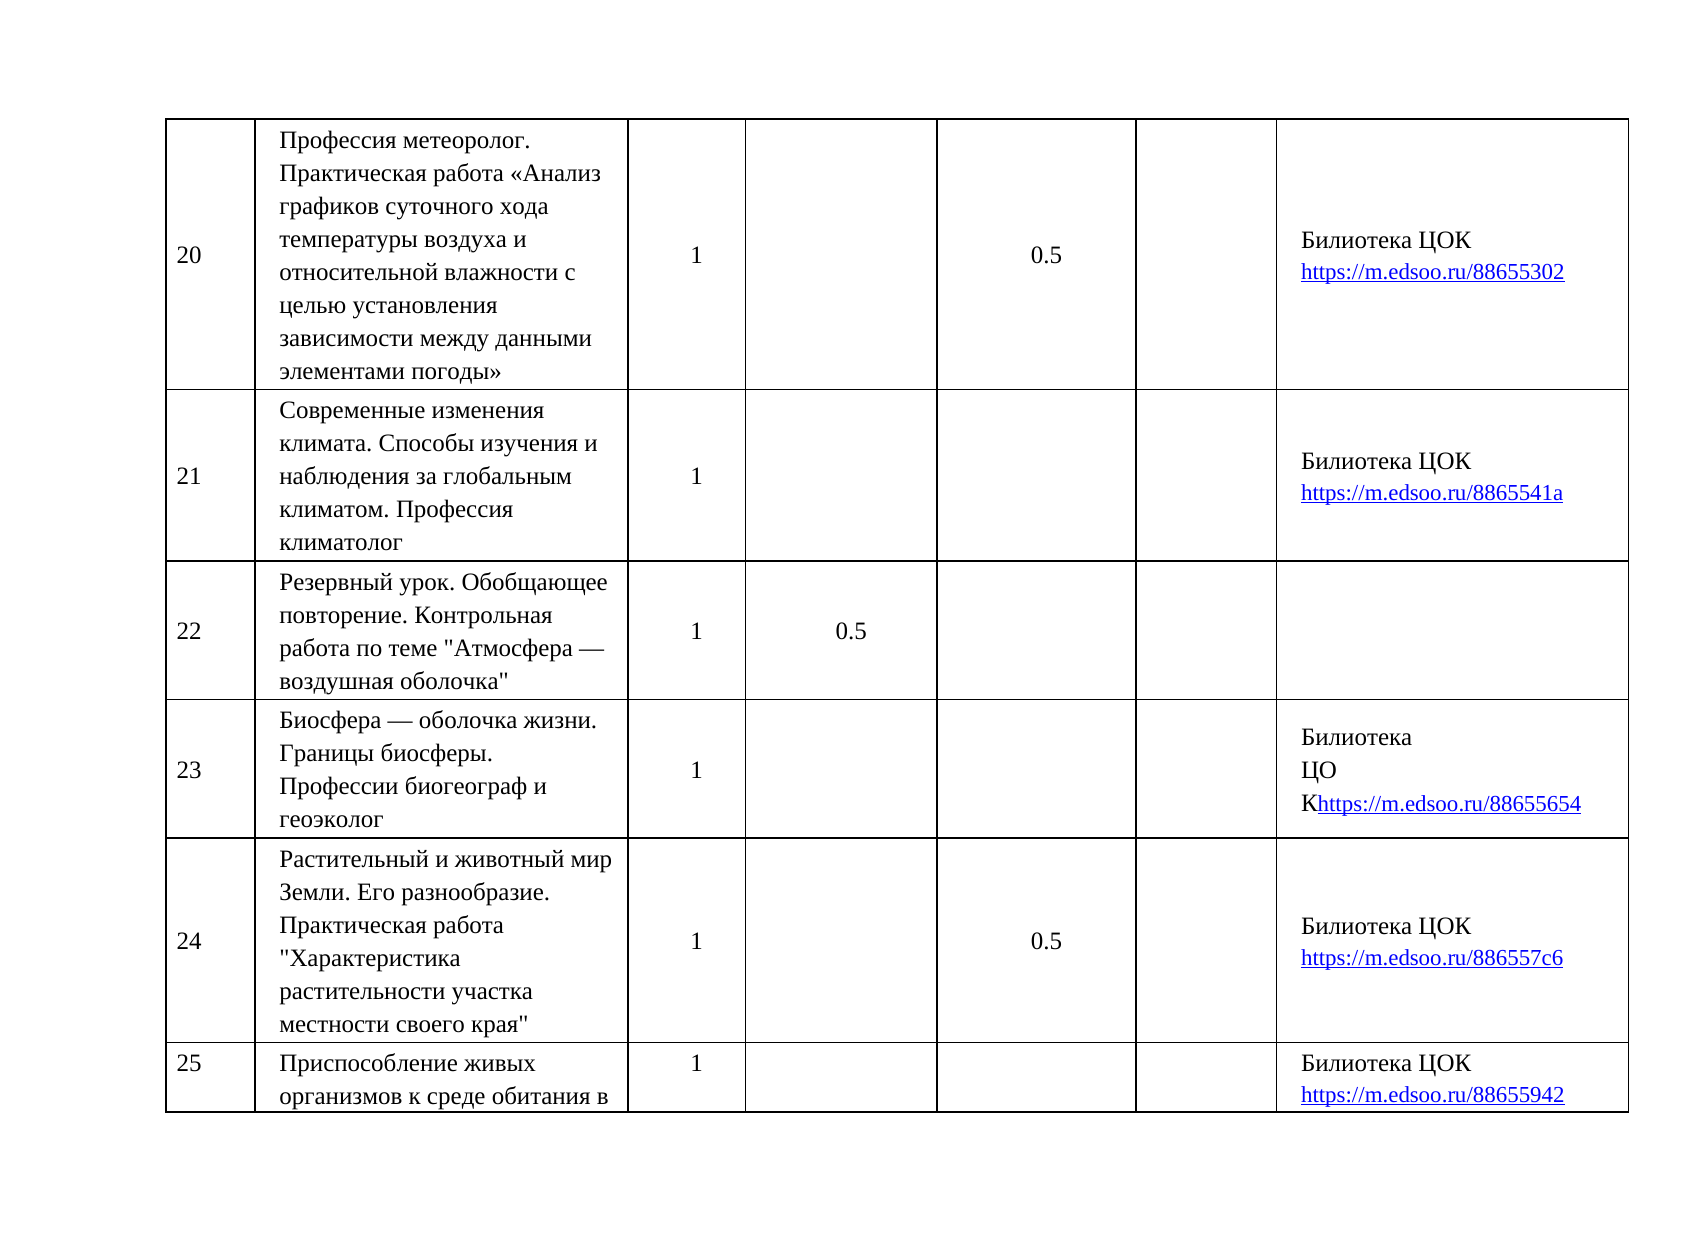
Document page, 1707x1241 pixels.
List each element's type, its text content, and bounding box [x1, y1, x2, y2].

table_cell 22 [167, 562, 254, 698]
table_cell [938, 390, 1135, 560]
table_cell [1137, 700, 1276, 837]
table_cell Профессия метеоролог. Практическая работа «Анализ графиков суточного хода температуры воздуха и относительной влажности с целью установления зависимости между данными элементами погоды» [256, 120, 627, 389]
table_cell [1137, 120, 1276, 389]
table_cell [1137, 562, 1276, 698]
table_cell [746, 120, 936, 389]
table_cell [1277, 562, 1628, 698]
table_cell [746, 390, 936, 560]
table_cell 1 [629, 562, 745, 698]
table_cell [746, 1043, 936, 1111]
table_cell 0.5 [938, 839, 1135, 1041]
table_cell 1 [629, 700, 745, 837]
table_cell 1 [629, 120, 745, 389]
table_cell Билиотека ЦОК https://m.edsoo.ru/886557c6 [1277, 839, 1628, 1041]
table_cell [1137, 390, 1276, 560]
table_cell Резервный урок. Обобщающее повторение. Контрольная работа по теме "Атмосфера — воздушная оболочка" [256, 562, 627, 698]
table_cell 1 [629, 1043, 745, 1111]
table_cell [938, 700, 1135, 837]
table_cell 21 [167, 390, 254, 560]
table_cell 1 [629, 839, 745, 1041]
table_cell [938, 1043, 1135, 1111]
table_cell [1277, 1043, 1628, 1111]
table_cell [256, 1043, 627, 1111]
table_cell 1 [629, 390, 745, 560]
table_cell [938, 562, 1135, 698]
table_cell 25 [167, 1043, 254, 1111]
table_cell Растительный и животный мир Земли. Его разнообразие. Практическая работа "Характеристика растительности участка местности своего края" [256, 839, 627, 1041]
table_cell [1137, 839, 1276, 1041]
table_cell 0.5 [938, 120, 1135, 389]
table_cell 24 [167, 839, 254, 1041]
table_cell Современные изменения климата. Способы изучения и наблюдения за глобальным климатом. Профессия климатолог [256, 390, 627, 560]
table_cell [1137, 1043, 1276, 1111]
table_cell [746, 839, 936, 1041]
table_cell [746, 700, 936, 837]
table_cell Билиотека ЦОК https://m.edsoo.ru/8865541a [1277, 390, 1628, 560]
table_cell 20 [167, 120, 254, 389]
table_cell 23 [167, 700, 254, 837]
table_cell Билиотека ЦОК https://m.edsoo.ru/88655302 [1277, 120, 1628, 389]
table_cell 0.5 [746, 562, 936, 698]
table_cell Билиотека ЦОКhttps://m.edsoo.ru/88655654 [1277, 700, 1628, 837]
table_cell Биосфера — оболочка жизни. Границы биосферы. Профессии биогеограф и геоэколог [256, 700, 627, 837]
